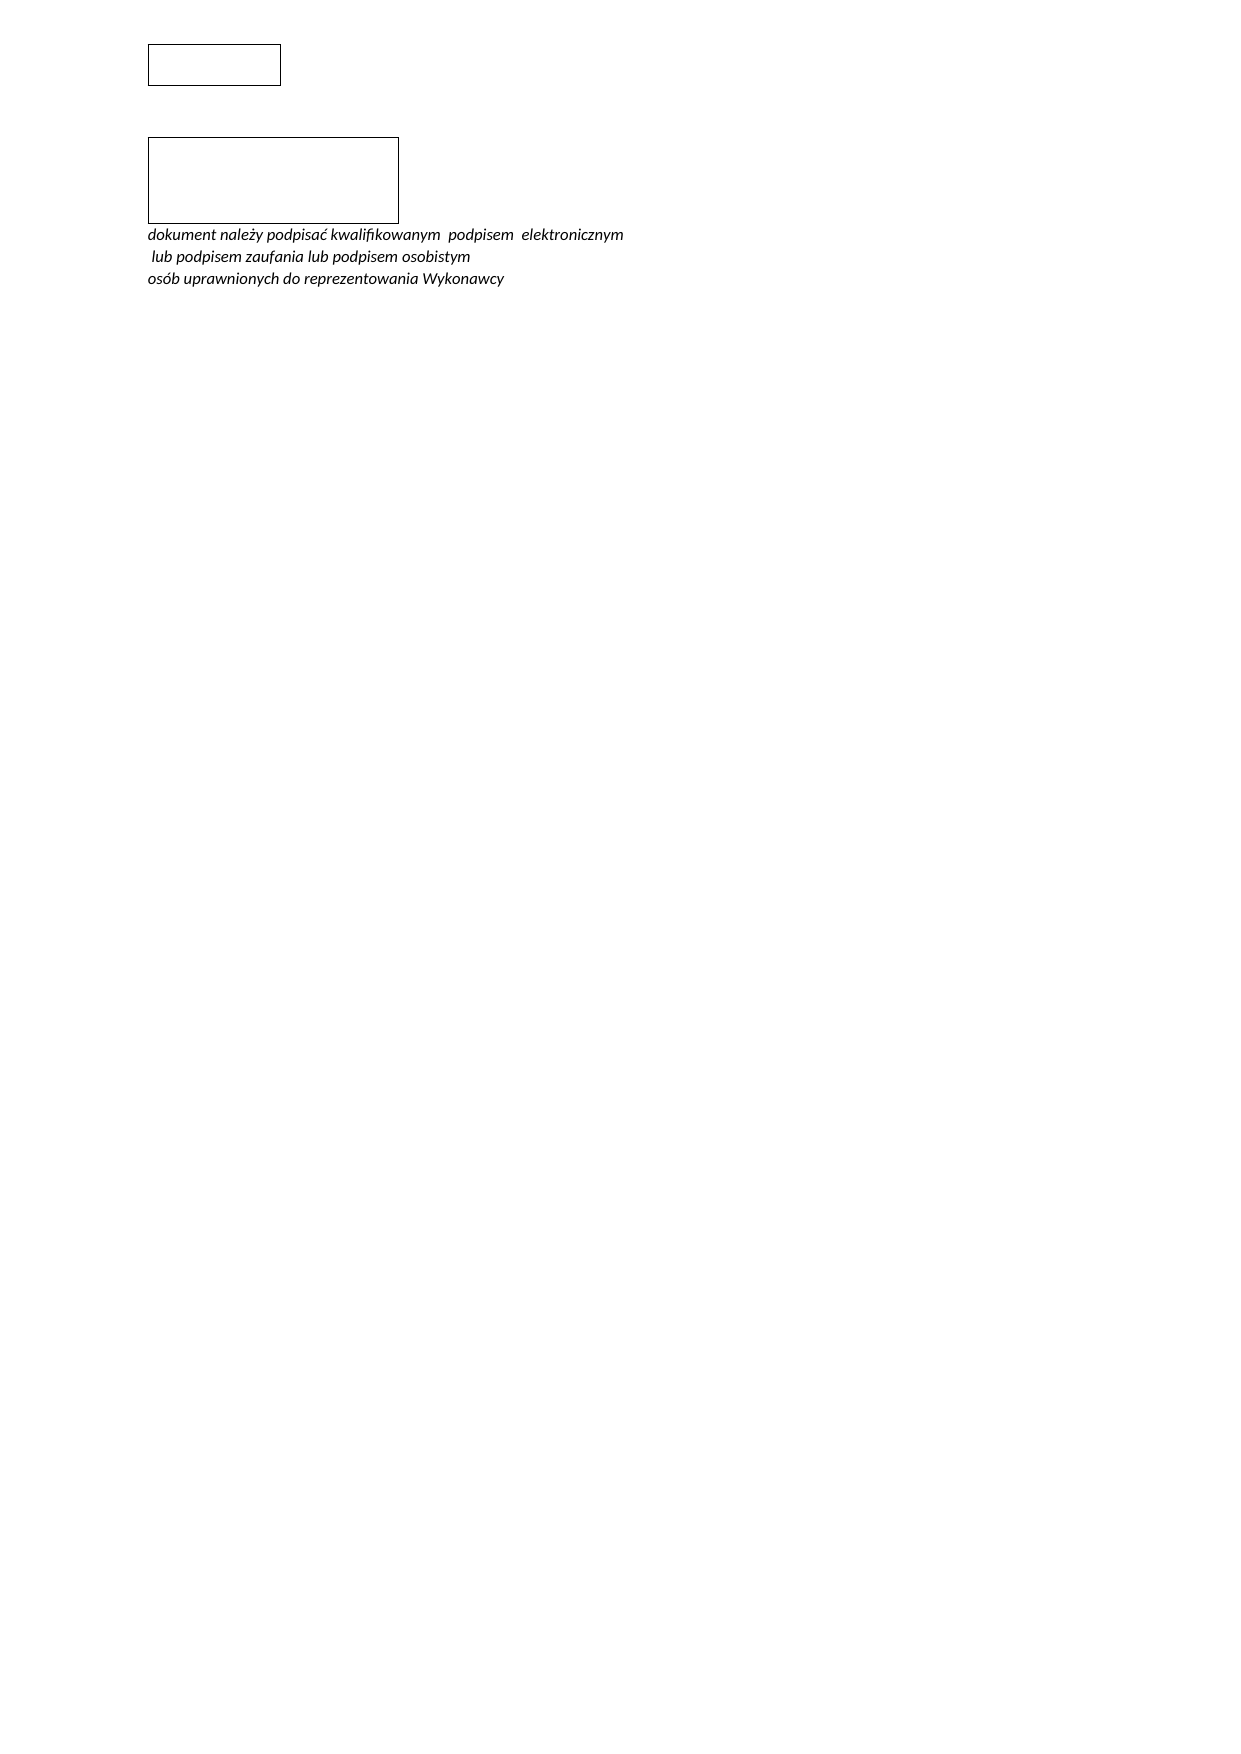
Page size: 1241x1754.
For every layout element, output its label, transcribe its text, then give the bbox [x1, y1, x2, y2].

text osób uprawnionych do reprezentowania Wykonawcy [148, 268, 1093, 288]
text lub podpisem zaufania lub podpisem osobistym [148, 246, 1093, 266]
text dokument należy podpisać kwalifikowanym podpisem elektronicznym [148, 224, 1093, 244]
table_header [149, 45, 280, 85]
table_header [149, 138, 398, 223]
